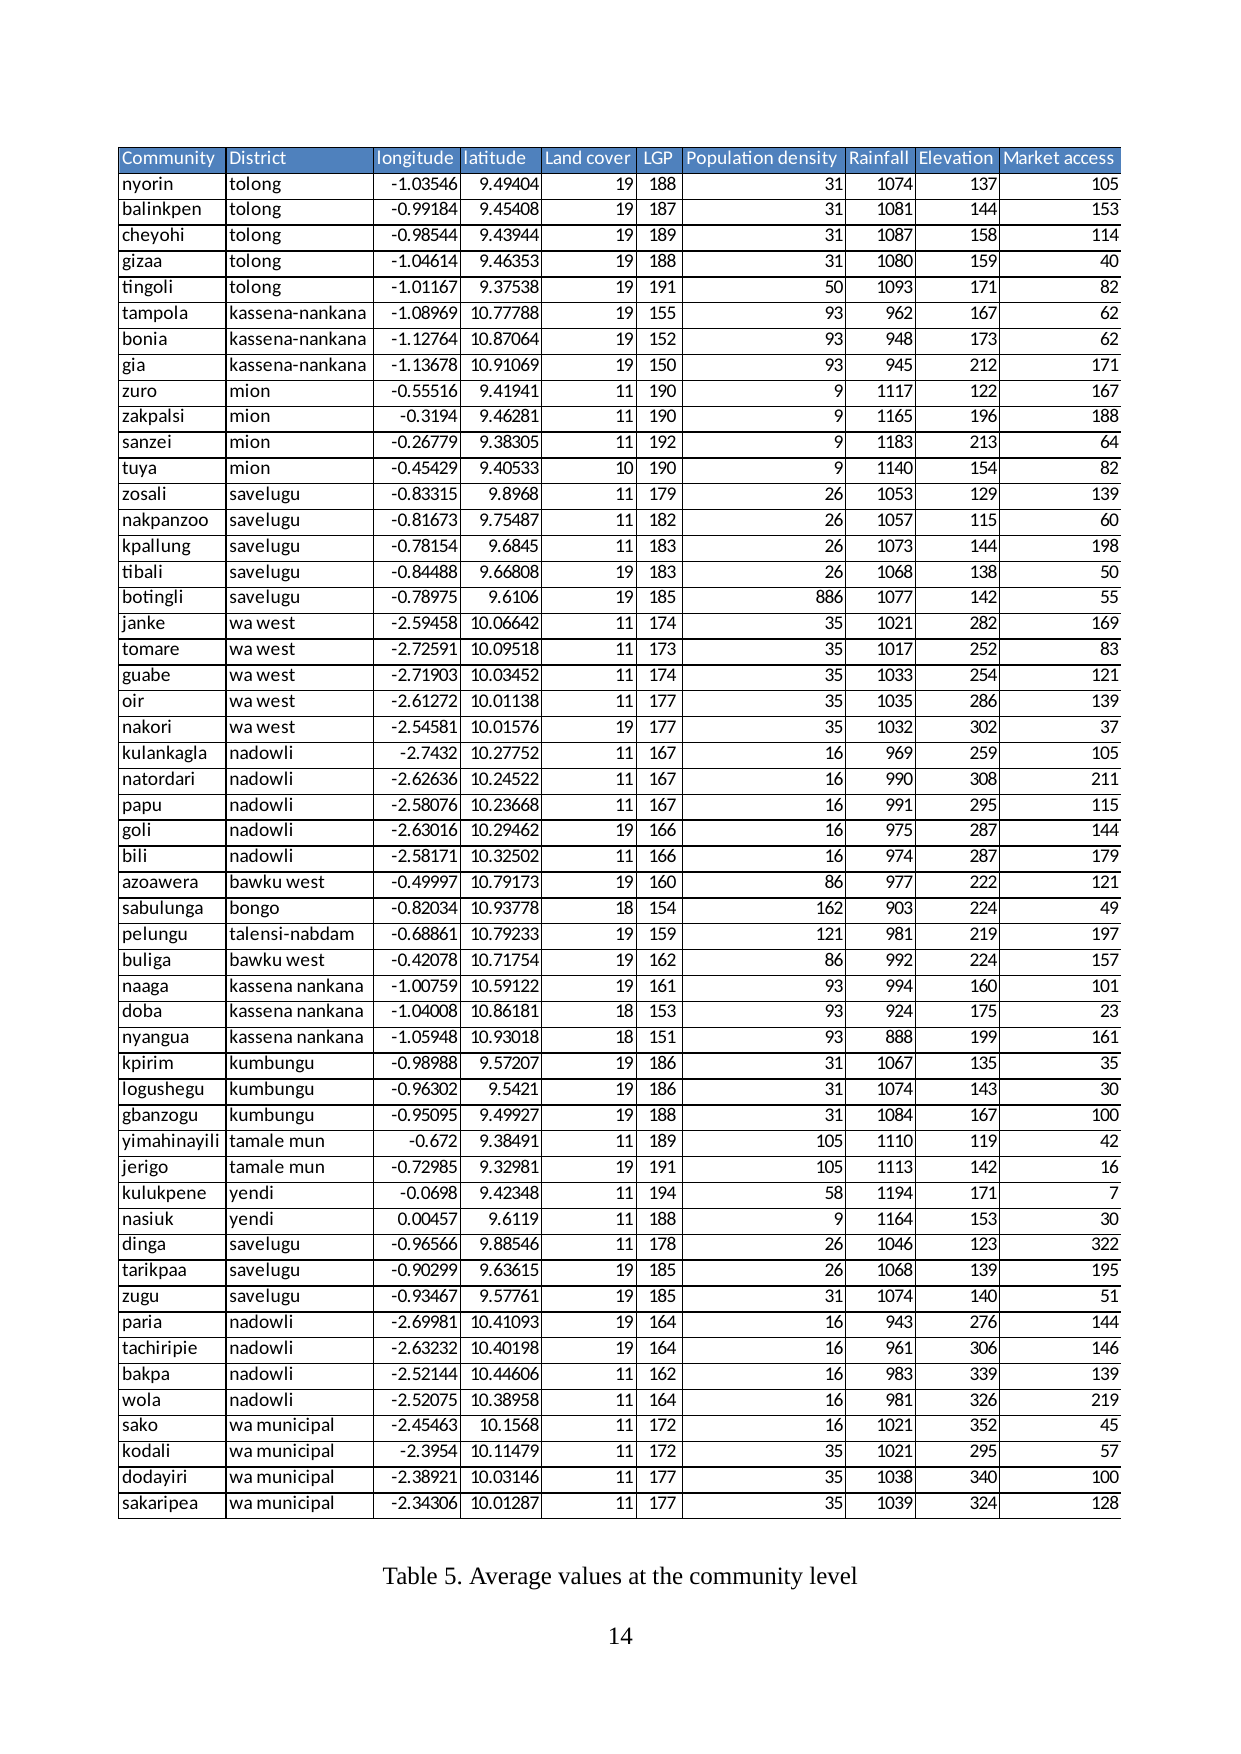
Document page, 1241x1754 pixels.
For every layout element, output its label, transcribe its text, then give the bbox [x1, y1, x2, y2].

text Table 5. Average values at the community level [118, 1561, 1122, 1589]
